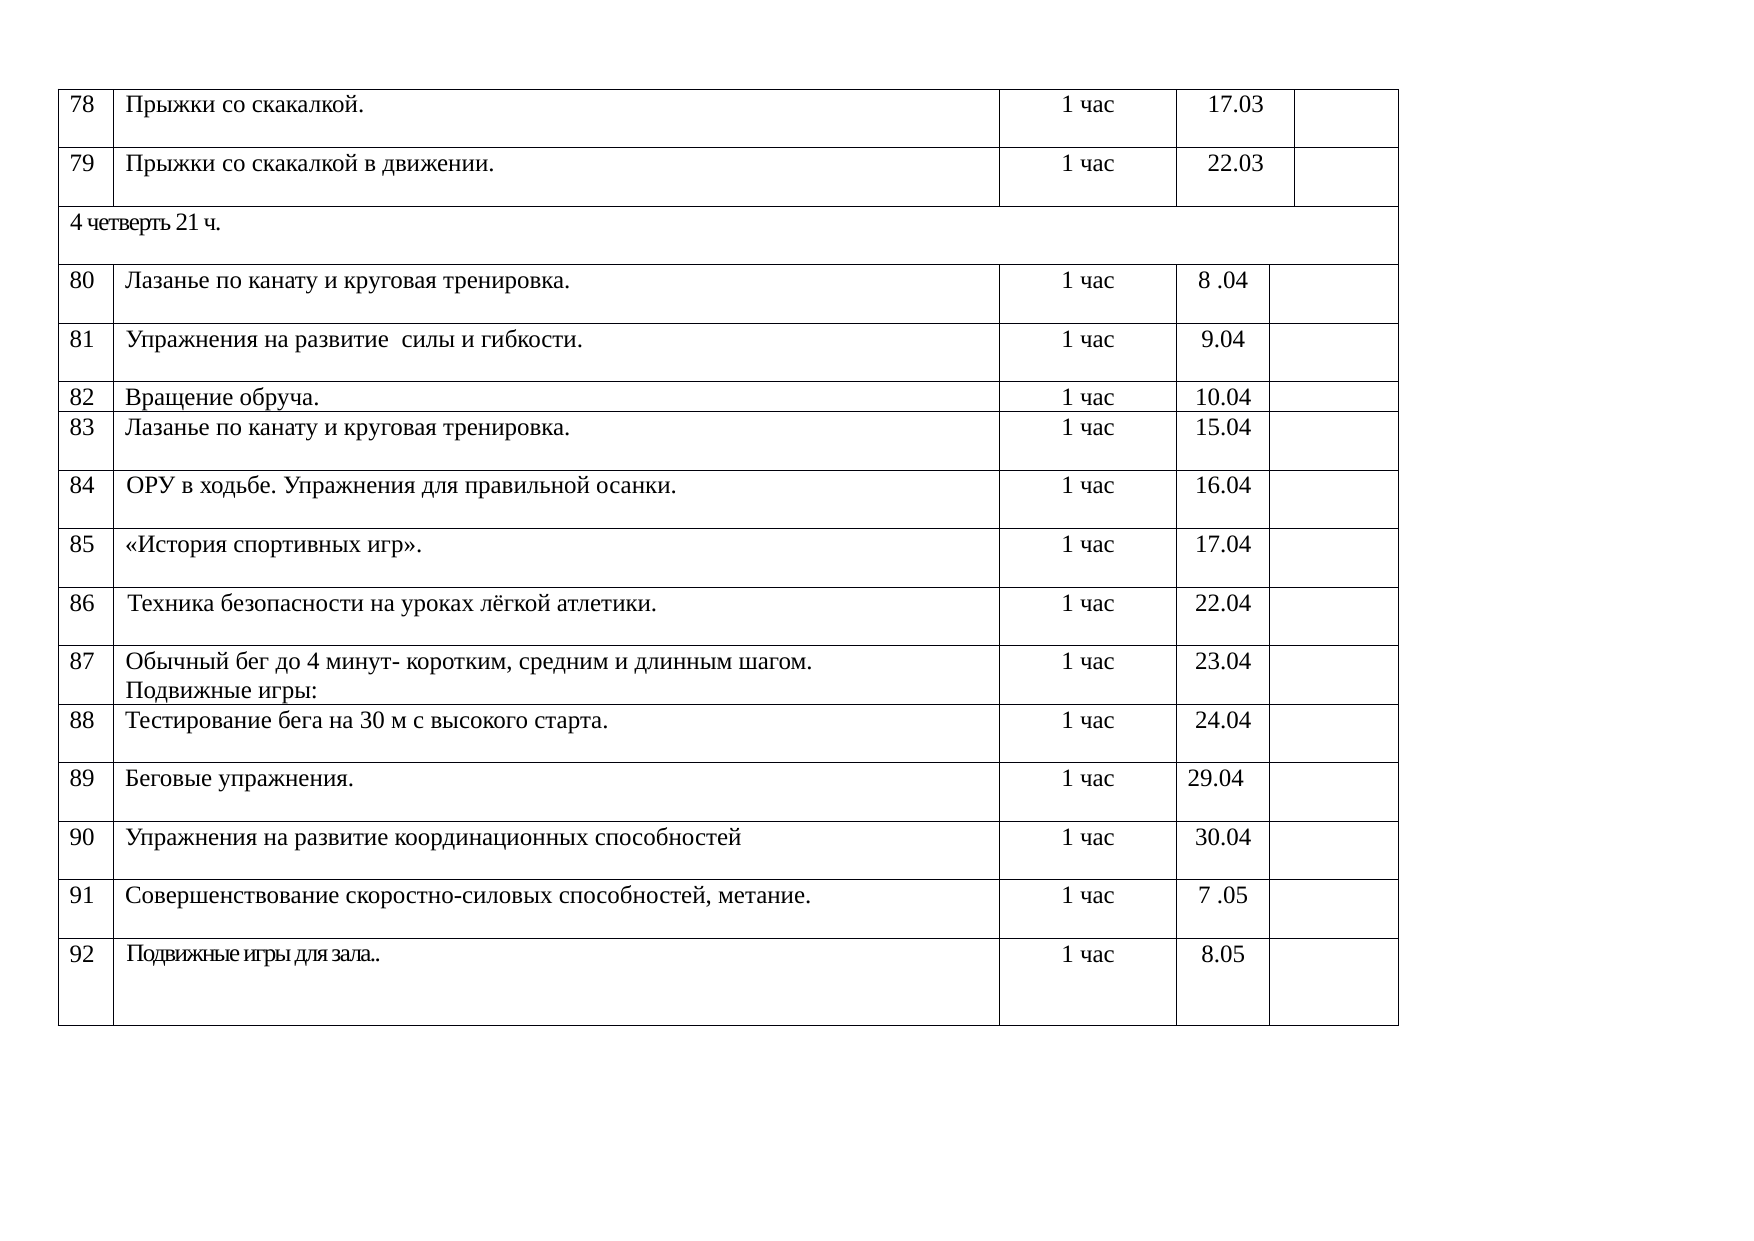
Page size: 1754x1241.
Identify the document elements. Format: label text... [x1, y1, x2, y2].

table_cell 1 час [1000, 529, 1176, 587]
table_cell [1399, 645, 1407, 704]
table_cell Упражнения на развитие координационных способностей [114, 822, 999, 879]
table_cell 90 [59, 822, 113, 879]
table_cell 30.04 [1177, 822, 1269, 879]
table_cell 84 [59, 471, 113, 528]
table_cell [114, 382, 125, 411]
table_cell 9.04 [1177, 324, 1269, 381]
table_cell [1270, 939, 1398, 1025]
table_cell 91 [59, 880, 113, 938]
table_cell 79 [59, 148, 113, 206]
table_cell [1399, 528, 1407, 587]
table_cell [1270, 471, 1398, 528]
table_cell [1270, 382, 1398, 411]
table_cell [1399, 587, 1407, 645]
table_cell 83 [59, 412, 113, 469]
table_cell [1399, 411, 1407, 469]
table_cell [1270, 529, 1398, 587]
table_cell [1270, 646, 1398, 704]
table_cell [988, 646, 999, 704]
table_cell [1270, 880, 1398, 938]
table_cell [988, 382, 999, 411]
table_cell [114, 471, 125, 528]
table_cell [1399, 821, 1407, 879]
table_cell [1270, 265, 1398, 323]
table_cell 89 [59, 763, 113, 821]
table_cell 22.04 [1177, 588, 1269, 645]
table_cell [1399, 938, 1407, 1025]
table_cell 1 час [1000, 148, 1176, 206]
table_cell 1 час [1000, 382, 1176, 411]
table_cell 1 час [1000, 265, 1176, 323]
table_cell 87 [59, 646, 113, 704]
table_cell 15.04 [1177, 412, 1269, 469]
table_cell [1270, 588, 1398, 645]
table_cell 1 час [1000, 471, 1176, 528]
table_cell [1399, 206, 1407, 264]
table_cell 81 [59, 324, 113, 381]
table_cell 24.04 [1177, 705, 1269, 762]
table_cell 1 час [1000, 412, 1176, 469]
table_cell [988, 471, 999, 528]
table_cell [1270, 705, 1398, 762]
table_cell 92 [59, 939, 113, 1025]
table_cell [1399, 323, 1407, 381]
table_cell 1 час [1000, 588, 1176, 645]
table_cell Беговые упражнения. [114, 763, 999, 821]
table_cell 88 [59, 705, 113, 762]
table_cell [1399, 704, 1407, 762]
table_cell [1270, 822, 1398, 879]
table_cell [1399, 89, 1407, 147]
table_cell Совершенствование скоростно-силовых способностей, метание. [114, 880, 999, 938]
table_cell «История спортивных игр». [114, 529, 999, 587]
table_cell 1 час [1000, 705, 1176, 762]
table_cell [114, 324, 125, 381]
table_cell Подвижные игры для зала.. [114, 939, 999, 1025]
table_cell 82 [59, 382, 113, 411]
table_cell 86 [59, 588, 113, 645]
table_cell 7 .05 [1177, 880, 1269, 938]
table_cell 1 час [1000, 646, 1176, 704]
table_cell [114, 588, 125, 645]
table_cell [1399, 264, 1407, 323]
table_cell 1 час [1000, 880, 1176, 938]
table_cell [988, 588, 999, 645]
table_cell 10.04 [1177, 382, 1269, 411]
table_cell [1270, 412, 1398, 469]
table_cell 1 час [1000, 90, 1176, 147]
table_cell 4 четверть 21 ч. [59, 207, 1398, 264]
table_cell 17.03 [1177, 90, 1294, 147]
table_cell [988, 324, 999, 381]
table_cell 22.03 [1177, 148, 1294, 206]
table_cell 78 [59, 90, 113, 147]
table_cell [1270, 324, 1398, 381]
table_cell 85 [59, 529, 113, 587]
table_cell [1399, 147, 1407, 206]
table_cell 29.04 [1177, 763, 1269, 821]
table_cell 1 час [1000, 939, 1176, 1025]
table_cell [1399, 762, 1407, 821]
table_cell [1399, 470, 1407, 528]
table_cell 1 час [1000, 822, 1176, 879]
table_cell [1399, 879, 1407, 938]
table_cell 23.04 [1177, 646, 1269, 704]
table_cell 16.04 [1177, 471, 1269, 528]
table_cell [1295, 90, 1398, 147]
table_cell [1270, 763, 1398, 821]
table_cell [1295, 148, 1398, 206]
table_cell 17.04 [1177, 529, 1269, 587]
table_cell 1 час [1000, 324, 1176, 381]
table_cell Лазанье по канату и круговая тренировка. [114, 412, 999, 469]
table_cell [1399, 381, 1407, 411]
table_cell 1 час [1000, 763, 1176, 821]
table_cell 8 .04 [1177, 265, 1269, 323]
table_cell Лазанье по канату и круговая тренировка. [114, 265, 999, 323]
table_cell 8.05 [1177, 939, 1269, 1025]
table_cell 80 [59, 265, 113, 323]
table_cell Тестирование бега на 30 м с высокого старта. [114, 705, 999, 762]
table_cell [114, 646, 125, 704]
